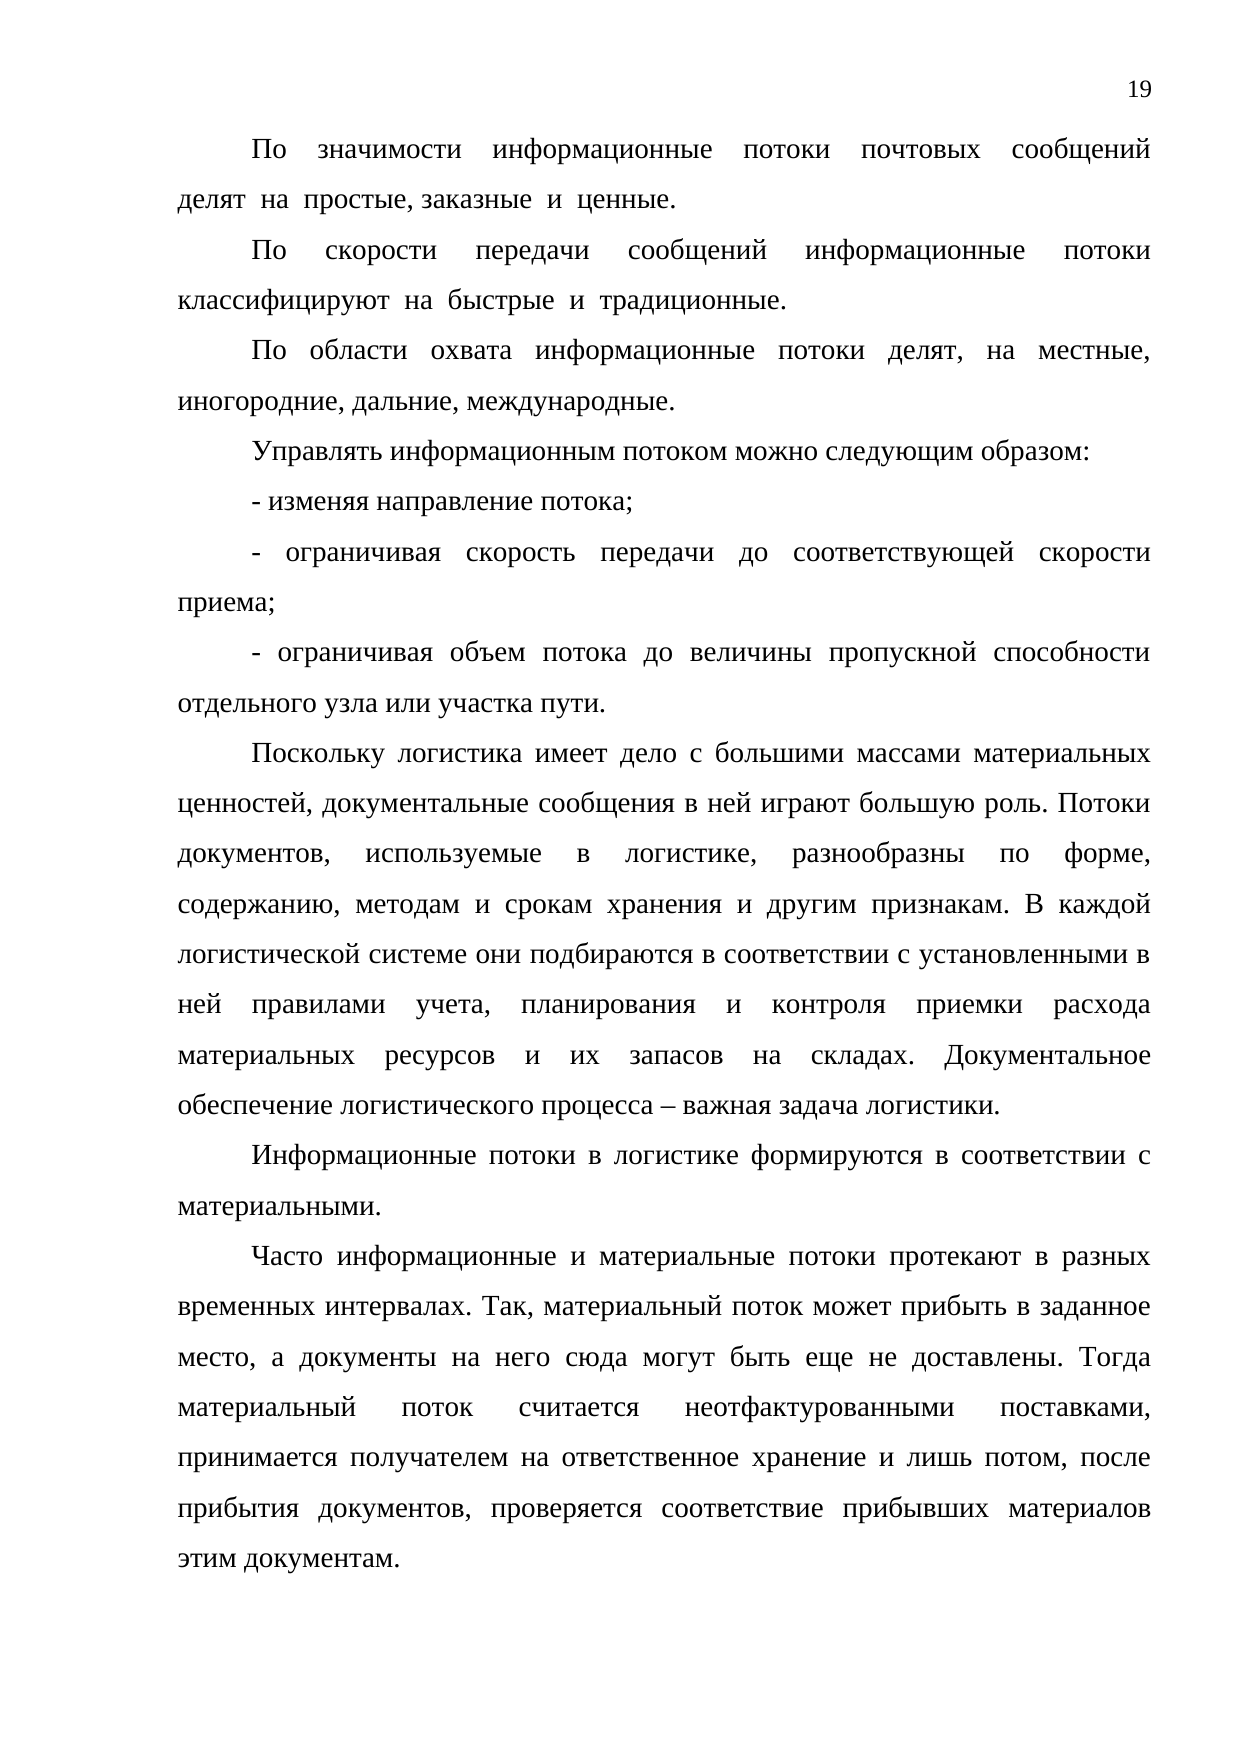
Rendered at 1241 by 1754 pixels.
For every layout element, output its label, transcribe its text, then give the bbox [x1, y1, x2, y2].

text По значимости информационные потоки почтовых сообщений делят на простые, заказные и ценные. [177, 131, 1152, 215]
text Часто информационные и материальные потоки протекают в разных временных интервалах. Так, материальный поток может прибыть в заданное место, а документы на него сюда могут быть еще не доставлены. Тогда материальный поток считается неотфактурованными поставками, принимается получателем на ответственное хранение и лишь потом, после прибытия документов, проверяется соответствие прибывших материалов этим документам. [177, 1238, 1152, 1573]
text - ограничивая скорость передачи до соответствующей скорости приема; [177, 534, 1152, 618]
text Управлять информационным потоком можно следующим образом: [177, 433, 1152, 467]
text По области охвата информационные потоки делят, на местные, иногородние, дальние, международные. [177, 332, 1152, 416]
text - ограничивая объем потока до величины пропускной способности отдельного узла или участка пути. [177, 634, 1152, 718]
text Поскольку логистика имеет дело с большими массами материальных ценностей, документальные сообщения в ней играют большую роль. Потоки документов, используемые в логистике, разнообразны по форме, содержанию, методам и срокам хранения и другим признакам. В каждой логистической системе они подбираются в соответствии с установленными в ней правилами учета, планирования и контроля приемки расхода материальных ресурсов и их запасов на складах. Документальное обеспечение логистического процесса – важная задача логистики. [177, 735, 1152, 1121]
text - изменяя направление потока; [177, 483, 1152, 517]
text Информационные потоки в логистике формируются в соответствии с материальными. [177, 1137, 1152, 1221]
text По скорости передачи сообщений информационные потоки классифицируют на быстрые и традиционные. [177, 232, 1152, 316]
